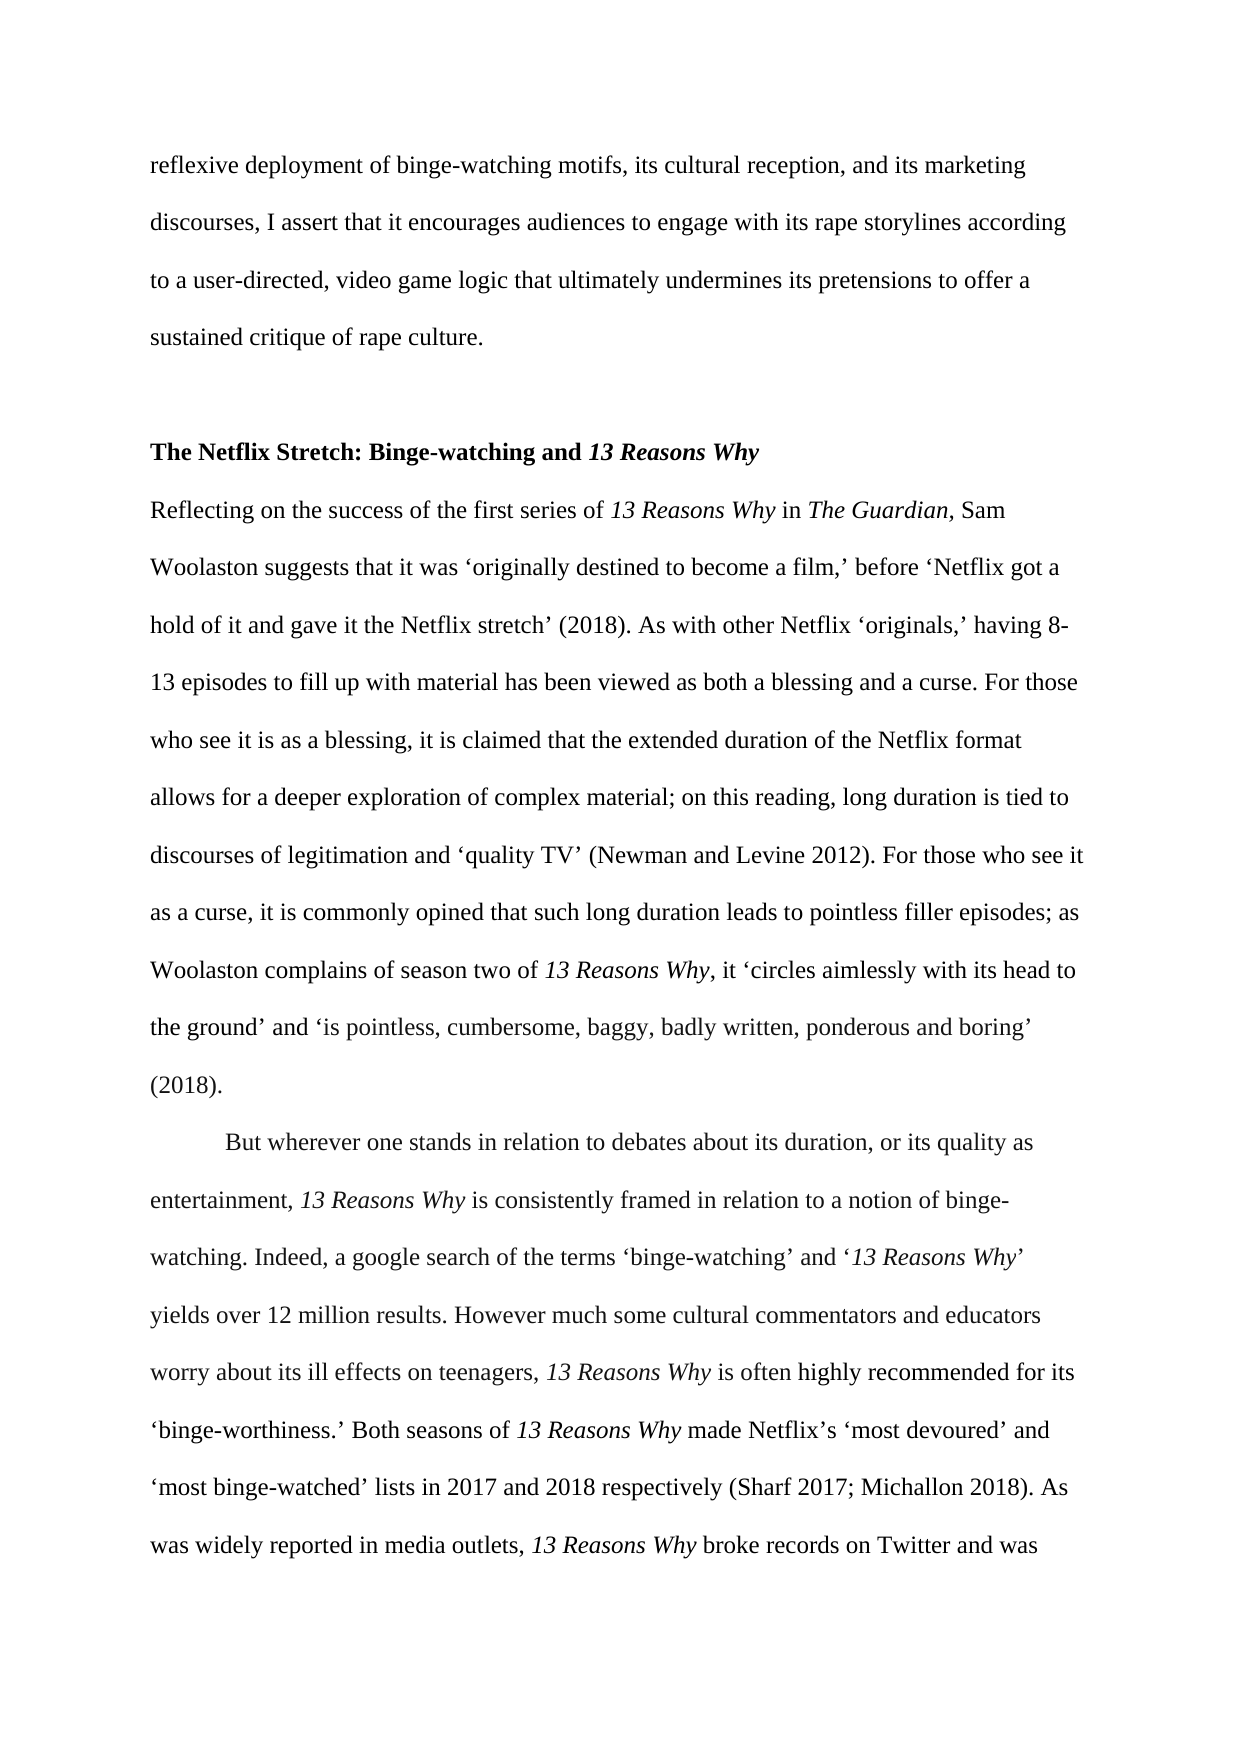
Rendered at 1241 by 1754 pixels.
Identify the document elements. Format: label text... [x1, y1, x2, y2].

text Reflecting on the success of the first series of 13 Reasons Why in The Guardian, Sam Woolaston suggests that it was ‘originally destined to become a film,’ before ‘Netflix got a hold of it and gave it the Netflix stretch’ (2018). As with other Netflix ‘originals,’ having 8-13 episodes to fill up with material has been viewed as both a blessing and a curse. For those who see it is as a blessing, it is claimed that the extended duration of the Netflix format allows for a deeper exploration of complex material; on this reading, long duration is tied to discourses of legitimation and ‘quality TV’ (Newman and Levine 2012). For those who see it as a curse, it is commonly opined that such long duration leads to pointless filler episodes; as Woolaston complains of season two of 13 Reasons Why, it ‘circles aimlessly with its head to the ground’ and ‘is pointless, cumbersome, baggy, badly written, ponderous and boring’ (2018). [150, 495, 1090, 1099]
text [150, 1127, 1090, 1559]
text The Netflix Stretch: Binge-watching and 13 Reasons Why [150, 437, 1090, 466]
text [150, 150, 1090, 351]
